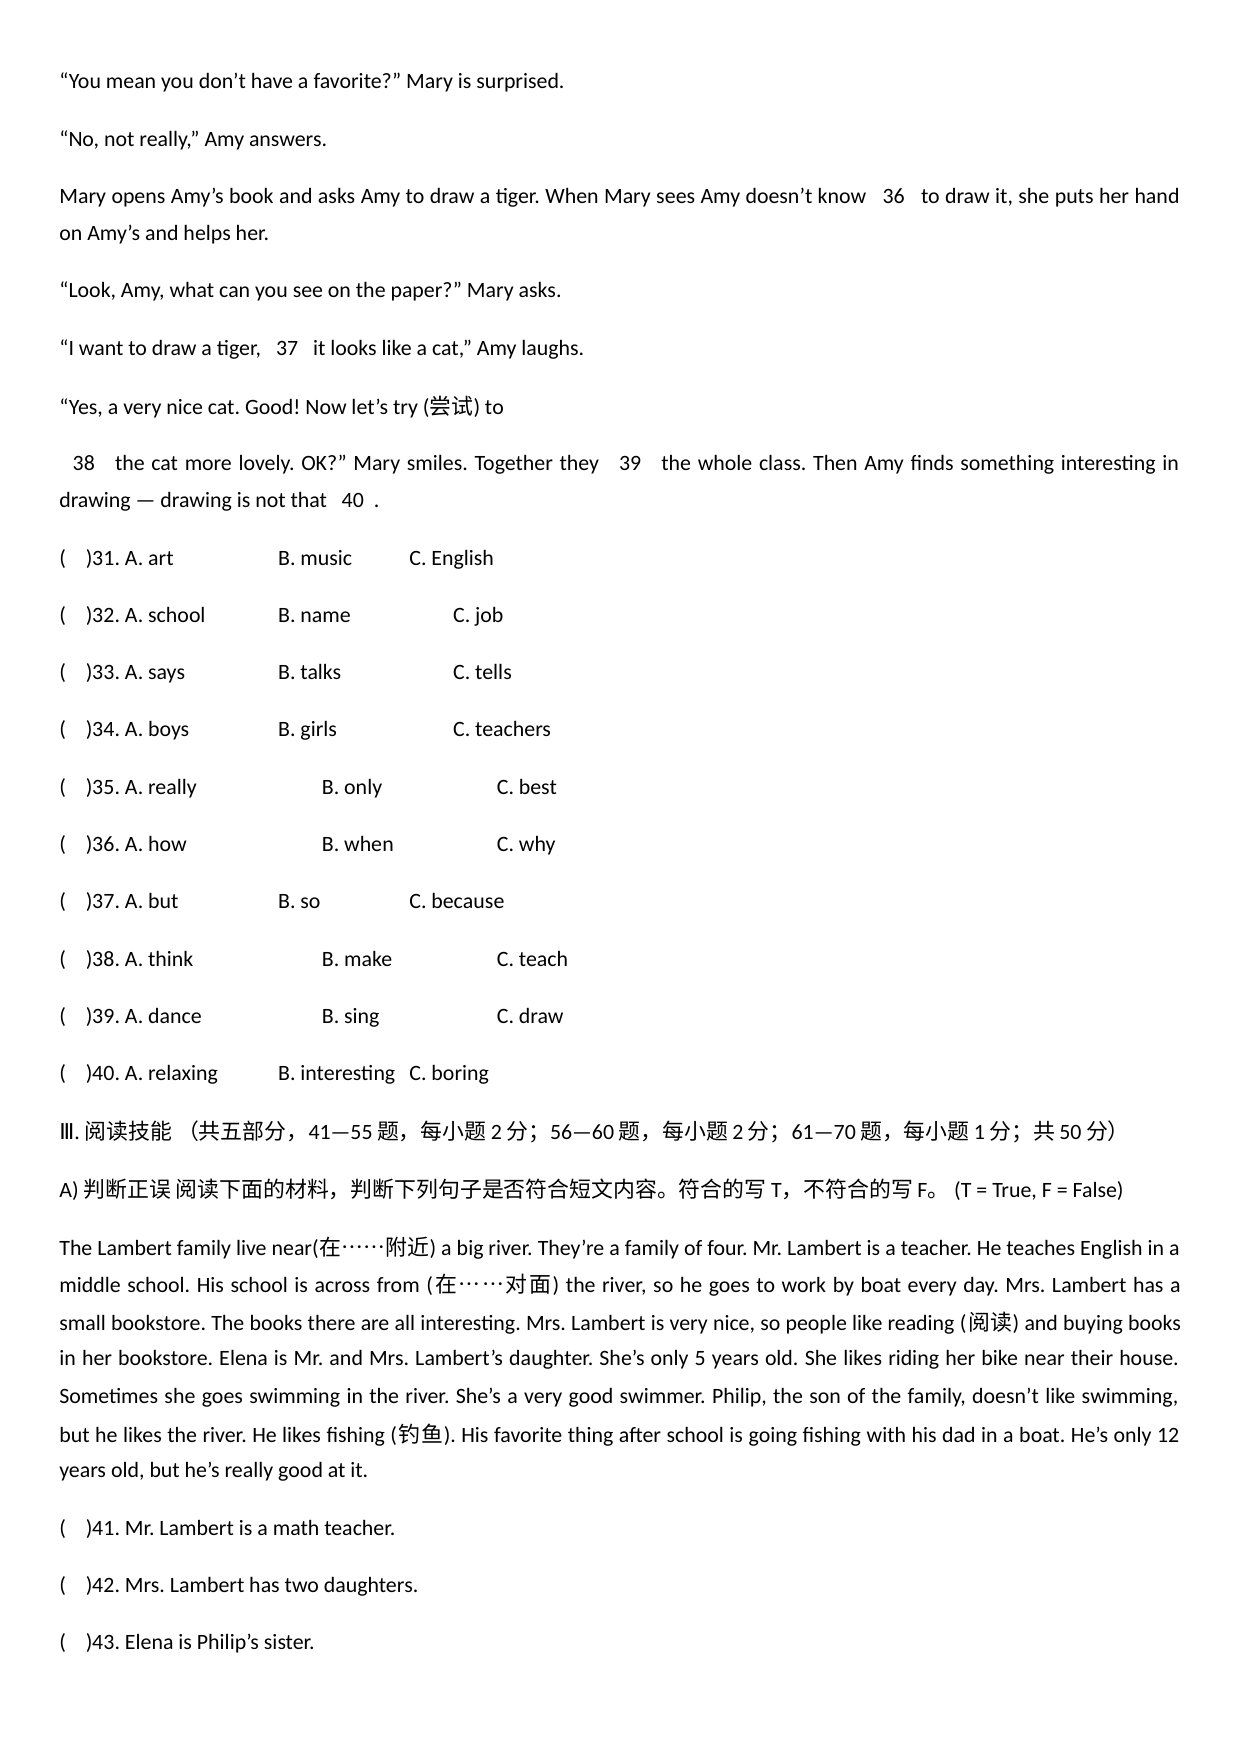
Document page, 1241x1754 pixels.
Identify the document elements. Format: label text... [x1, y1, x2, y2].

text ( )39. A. dance B. sing C. draw [59, 999, 1181, 1032]
text ( )35. A. really B. only C. best [59, 770, 1181, 802]
text ( )41. Mr. Lambert is a math teacher. [59, 1511, 1181, 1543]
text ( )32. A. school B. name C. job [59, 598, 1181, 631]
text ( )38. A. think B. make C. teach [59, 942, 1181, 974]
text ( )34. A. boys B. girls C. teachers [59, 713, 1181, 745]
text A) 判断正误 阅读下面的材料，判断下列句子是否符合短文内容。符合的写T，不符合的写F。 (T = True, F = False) [59, 1172, 1181, 1204]
text ( )36. A. how B. when C. why [59, 827, 1181, 860]
text 38 the cat more lovely. OK?” Mary smiles. Together they 39 the whole class. Then Amy finds something interesting in drawing — drawing is not that 40 . [59, 446, 1181, 516]
text ( )33. A. says B. talks C. tells [59, 655, 1181, 688]
text “Yes, a very nice cat. Good! Now let’s try (尝试) to [59, 388, 1181, 421]
text Mary opens Amy’s book and asks Amy to draw a tiger. When Mary sees Amy doesn’t know 36 to draw it, she puts her hand on Amy’s and helps her. [59, 179, 1181, 249]
text “I want to draw a tiger, 37 it looks like a cat,” Amy laughs. [59, 331, 1181, 363]
text ( )37. A. but B. so C. because [59, 884, 1181, 917]
text ( )31. A. art B. music C. English [59, 541, 1181, 573]
text Ⅲ. 阅读技能 （共五部分，41—55题，每小题2分；56—60题，每小题2分；61—70题，每小题1分；共50分） [59, 1114, 1181, 1146]
text “Look, Amy, what can you see on the paper?” Mary asks. [59, 274, 1181, 306]
text ( )43. Elena is Philip’s sister. [59, 1625, 1181, 1658]
text ( )40. A. relaxing B. interesting C. boring [59, 1056, 1181, 1089]
text “No, not really,” Amy answers. [59, 122, 1181, 154]
text ( )42. Mrs. Lambert has two daughters. [59, 1568, 1181, 1601]
text The Lambert family live near(在……附近) a big river. They’re a family of four. Mr. Lambert is a teacher. He teaches English in a middle school. His school is across from (在……对面) the river, so he goes to work by boat every day. Mrs. Lambert has a small bookstore. The books there are all interesting. Mrs. Lambert is very nice, so people like reading (阅读) and buying books in her bookstore. Elena is Mr. and Mrs. Lambert’s daughter. She’s only 5 years old. She likes riding her bike near their house. Sometimes she goes swimming in the river. She’s a very good swimmer. Philip, the son of the family, doesn’t like swimming, but he likes the river. He likes fishing (钓鱼). His favorite thing after school is going fishing with his dad in a boat. He’s only 12 years old, but he’s really good at it. [59, 1230, 1181, 1486]
text “You mean you don’t have a favorite?” Mary is surprised. [59, 64, 1181, 97]
